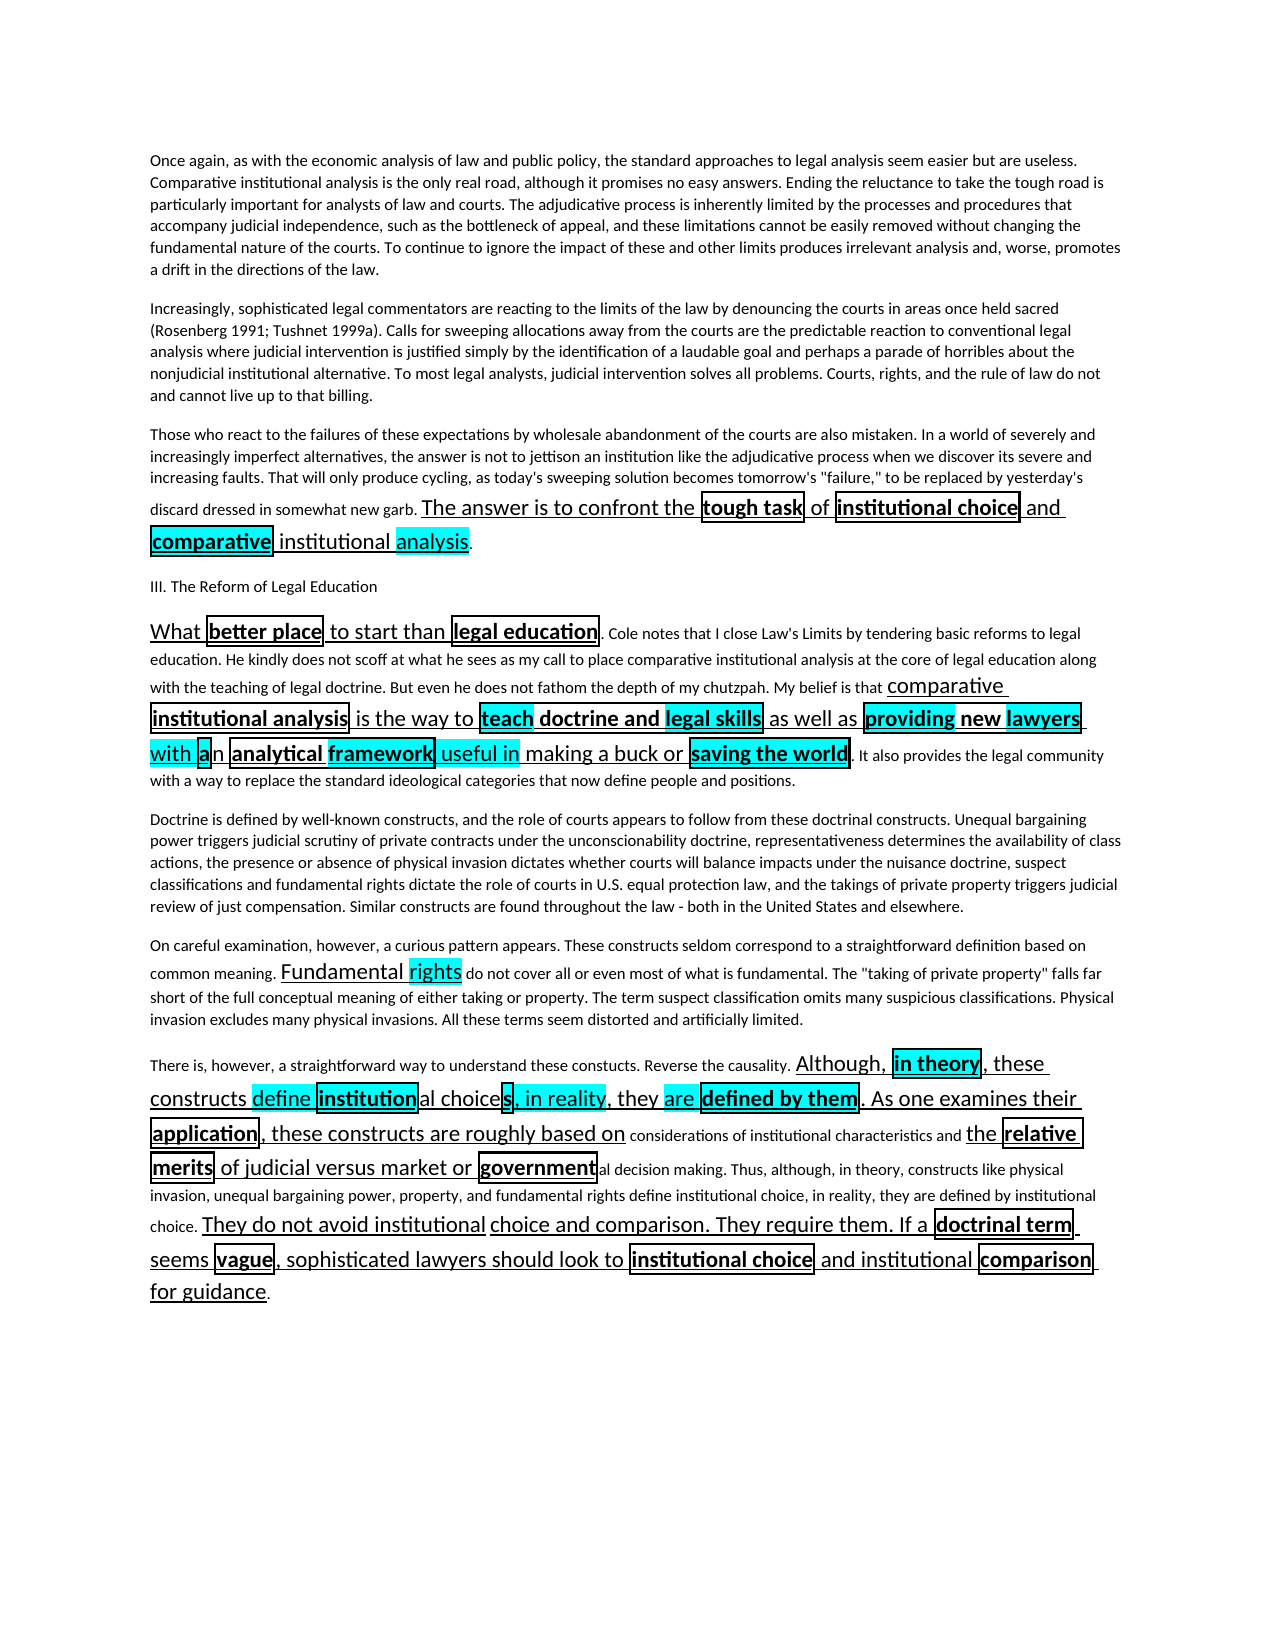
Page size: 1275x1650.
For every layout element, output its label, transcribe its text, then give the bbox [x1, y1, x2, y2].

text Once again, as with the economic analysis of law and public policy, the standard approaches to legal analysis seem easier but are useless. Comparative institutional analysis is the only real road, although it promises no easy answers. Ending the reluctance to take the tough road is particularly important for analysts of law and courts. The adjudicative process is inherently limited by the processes and procedures that accompany judicial independence, such as the bottleneck of appeal, and these limitations cannot be easily removed without changing the fundamental nature of the courts. To continue to ignore the impact of these and other limits produces irrelevant analysis and, worse, promotes a drift in the directions of the law. [150, 150, 1125, 280]
text Doctrine is defined by well-known constructs, and the role of courts appears to follow from these doctrinal constructs. Unequal bargaining power triggers judicial scrutiny of private contracts under the unconscionability doctrine, representativeness determines the availability of class actions, the presence or absence of physical invasion dictates whether courts will balance impacts under the nuisance doctrine, suspect classifications and fundamental rights dictate the role of courts in U.S. equal protection law, and the takings of private property triggers judicial review of just compensation. Similar constructs are found throughout the law - both in the United States and elsewhere. [150, 809, 1125, 917]
text On careful examination, however, a curious pattern appears. These constructs seldom correspond to a straightforward definition based on common meaning. Fundamental rights do not cover all or even most of what is fundamental. The "taking of private property" falls far short of the full conceptual meaning of either taking or property. The term suspect classification omits many suspicious classifications. Physical invasion excludes many physical invasions. All these terms seem distorted and artificially limited. [150, 935, 1125, 1029]
text Increasingly, sophisticated legal commentators are reacting to the limits of the law by denouncing the courts in areas once held sacred (Rosenberg 1991; Tushnet 1999a). Calls for sweeping allocations away from the courts are the predictable reaction to conventional legal analysis where judicial intervention is justified simply by the identification of a laudable goal and perhaps a parade of horribles about the nonjudicial institutional alternative. To most legal analysts, judicial intervention solves all problems. Courts, rights, and the rule of law do not and cannot live up to that billing. [150, 298, 1125, 406]
text III. The Reform of Legal Education [150, 577, 1125, 597]
text What better place to start than legal education. Cole notes that I close Law's Limits by tendering basic reforms to legal education. He kindly does not scoff at what he sees as my call to place comparative institutional analysis at the core of legal education along with the teaching of legal doctrine. But even he does not fathom the depth of my chutzpah. My belief is that comparative institutional analysis is the way to teach doctrine and legal skills as well as providing new lawyers with an analytical framework useful in making a buck or saving the world. It also provides the legal community with a way to replace the standard ideological categories that now define people and positions. [150, 615, 1125, 791]
text Those who react to the failures of these expectations by wholesale abandonment of the courts are also mistaken. In a world of severely and increasingly imperfect alternatives, the answer is not to jettison an institution like the adjudicative process when we discover its severe and increasing faults. That will only produce cycling, as today's sweeping solution becomes tomorrow's "failure," to be replaced by yesterday's discard dressed in somewhat new garb. The answer is to confront the tough task of institutional choice and comparative institutional analysis. [150, 424, 1125, 557]
text There is, however, a straightforward way to understand these constucts. Reverse the causality. Although, in theory, these constructs define institutional choices, in reality, they are defined by them. As one examines their application, these constructs are roughly based on considerations of institutional characteristics and the relative merits of judicial versus market or governmental decision making. Thus, although, in theory, constructs like physical invasion, unequal bargaining power, property, and fundamental rights define institutional choice, in reality, they are defined by institutional choice. They do not avoid institutional choice and comparison. They require them. If a doctrinal term seems vague, sophisticated lawyers should look to institutional choice and institutional comparison for guidance. [150, 1047, 1125, 1305]
